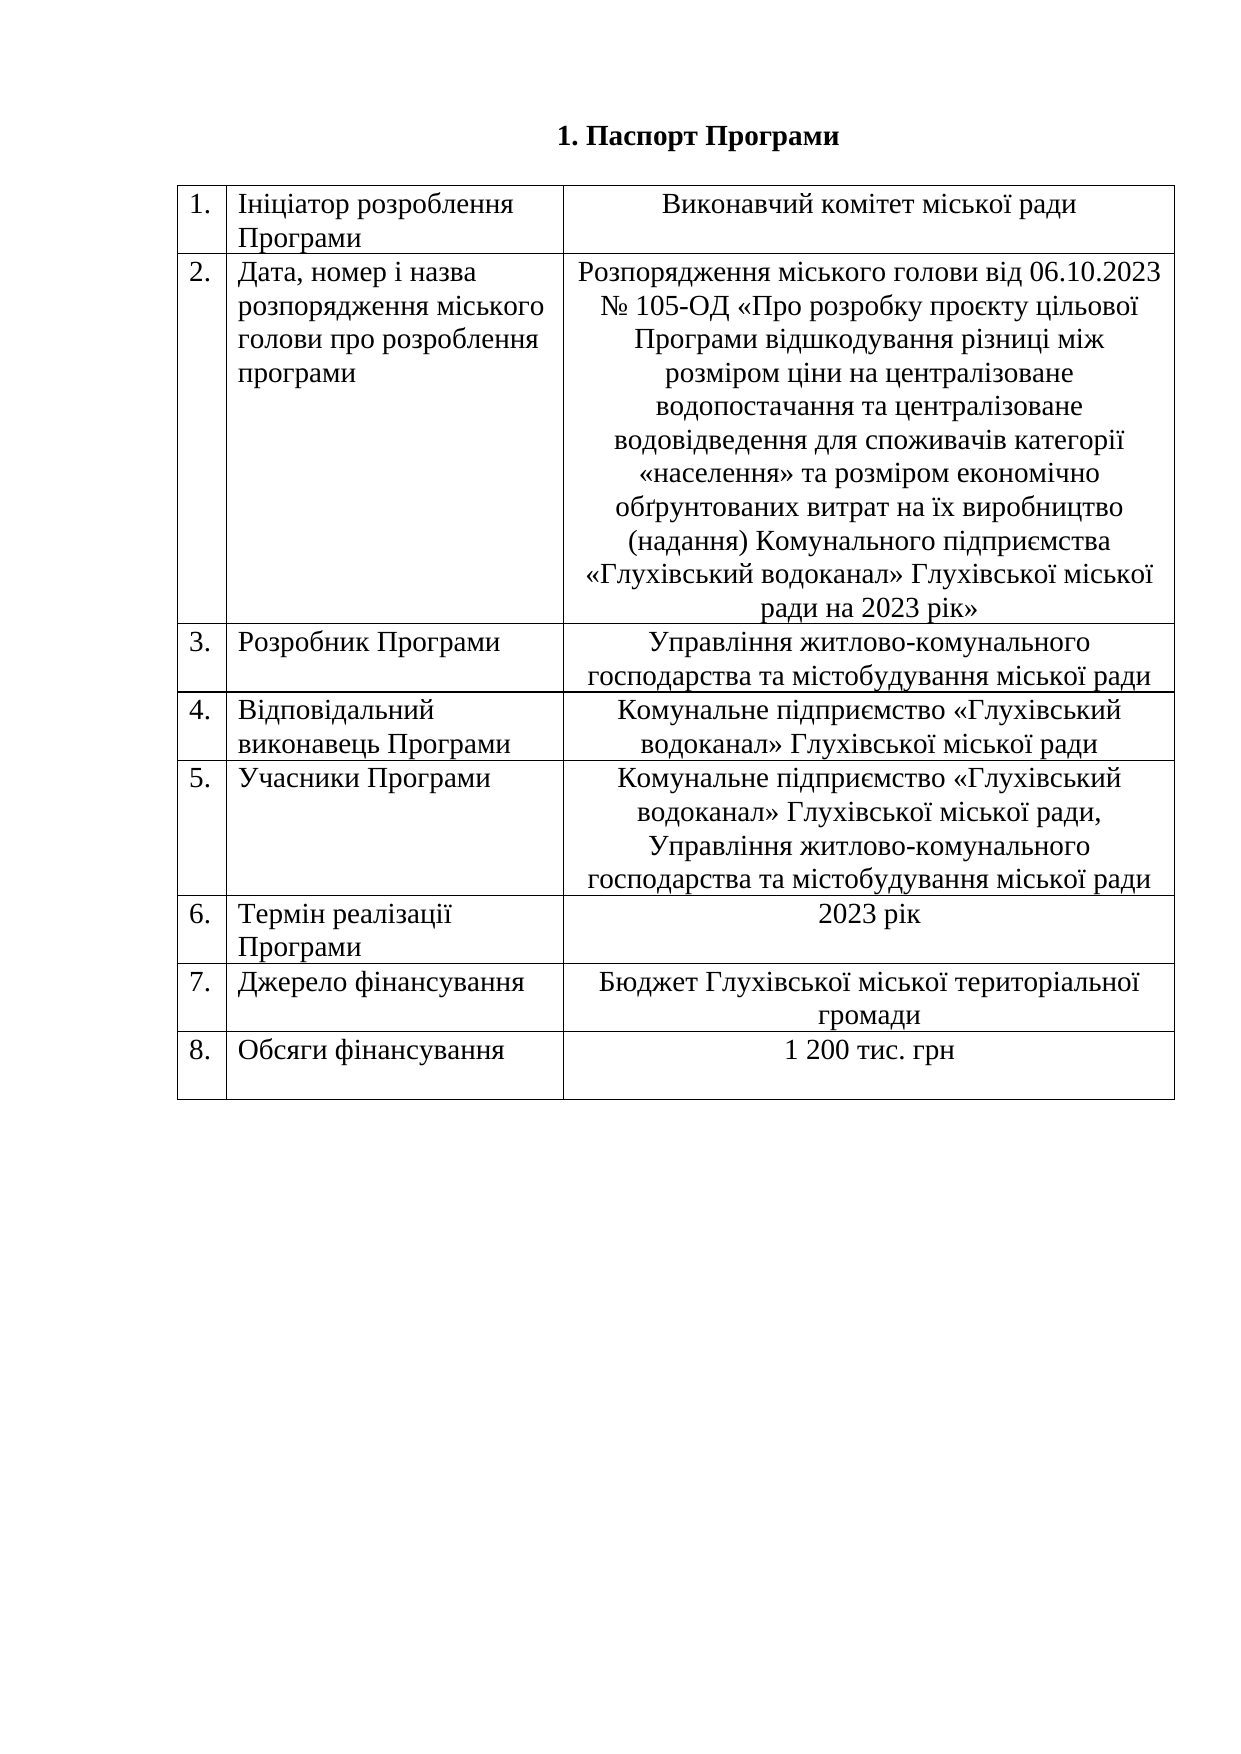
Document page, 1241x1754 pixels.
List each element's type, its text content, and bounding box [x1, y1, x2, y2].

table_header Ініціатор розроблення Програми [227, 186, 563, 253]
table_cell Термін реалізації Програми [227, 896, 563, 963]
table_cell Обсяги фінансування [227, 1032, 563, 1099]
table_cell Управління житлово-комунального господарства та містобудування міської ради [564, 624, 1174, 691]
table_cell Комунальне підприємство «Глухівський водоканал» Глухівської міської ради [564, 693, 1174, 759]
table_cell [178, 761, 226, 895]
table_cell 2023 рік [564, 896, 1174, 963]
table_cell Комунальне підприємство «Глухівський водоканал» Глухівської міської ради, Управління житлово-комунального господарства та містобудування міської ради [564, 761, 1174, 895]
table_cell [178, 896, 226, 963]
table_cell [178, 693, 226, 759]
table_cell Розробник Програми [227, 624, 563, 691]
table_cell [178, 964, 226, 1031]
table_cell [178, 1032, 226, 1099]
table_cell Джерело фінансування [227, 964, 563, 1031]
table_cell [178, 624, 226, 691]
table_cell 1 200 тис. грн [564, 1032, 1174, 1099]
table_header [178, 186, 226, 253]
table_cell [178, 254, 226, 623]
table_cell Учасники Програми [227, 761, 563, 895]
table_cell Бюджет Глухівської міської територіальної громади [564, 964, 1174, 1031]
table_cell Дата, номер і назва розпорядження міського голови про розроблення програми [227, 254, 563, 623]
table_cell Розпорядження міського голови від 06.10.2023 № 105-ОД «Про розробку проєкту цільової Програми відшкодування різниці між розміром ціни на централізоване водопостачання та централізоване водовідведення для споживачів категорії «населення» та розміром економічно обґрунтованих витрат на їх виробництво (надання) Комунального підприємства «Глухівський водоканал» Глухівської міської ради на 2023 рік» [564, 254, 1174, 623]
text 1. Паспорт Програми [215, 118, 1181, 152]
table_header Виконавчий комітет міської ради [564, 186, 1174, 253]
table_cell Відповідальний виконавець Програми [227, 693, 563, 759]
